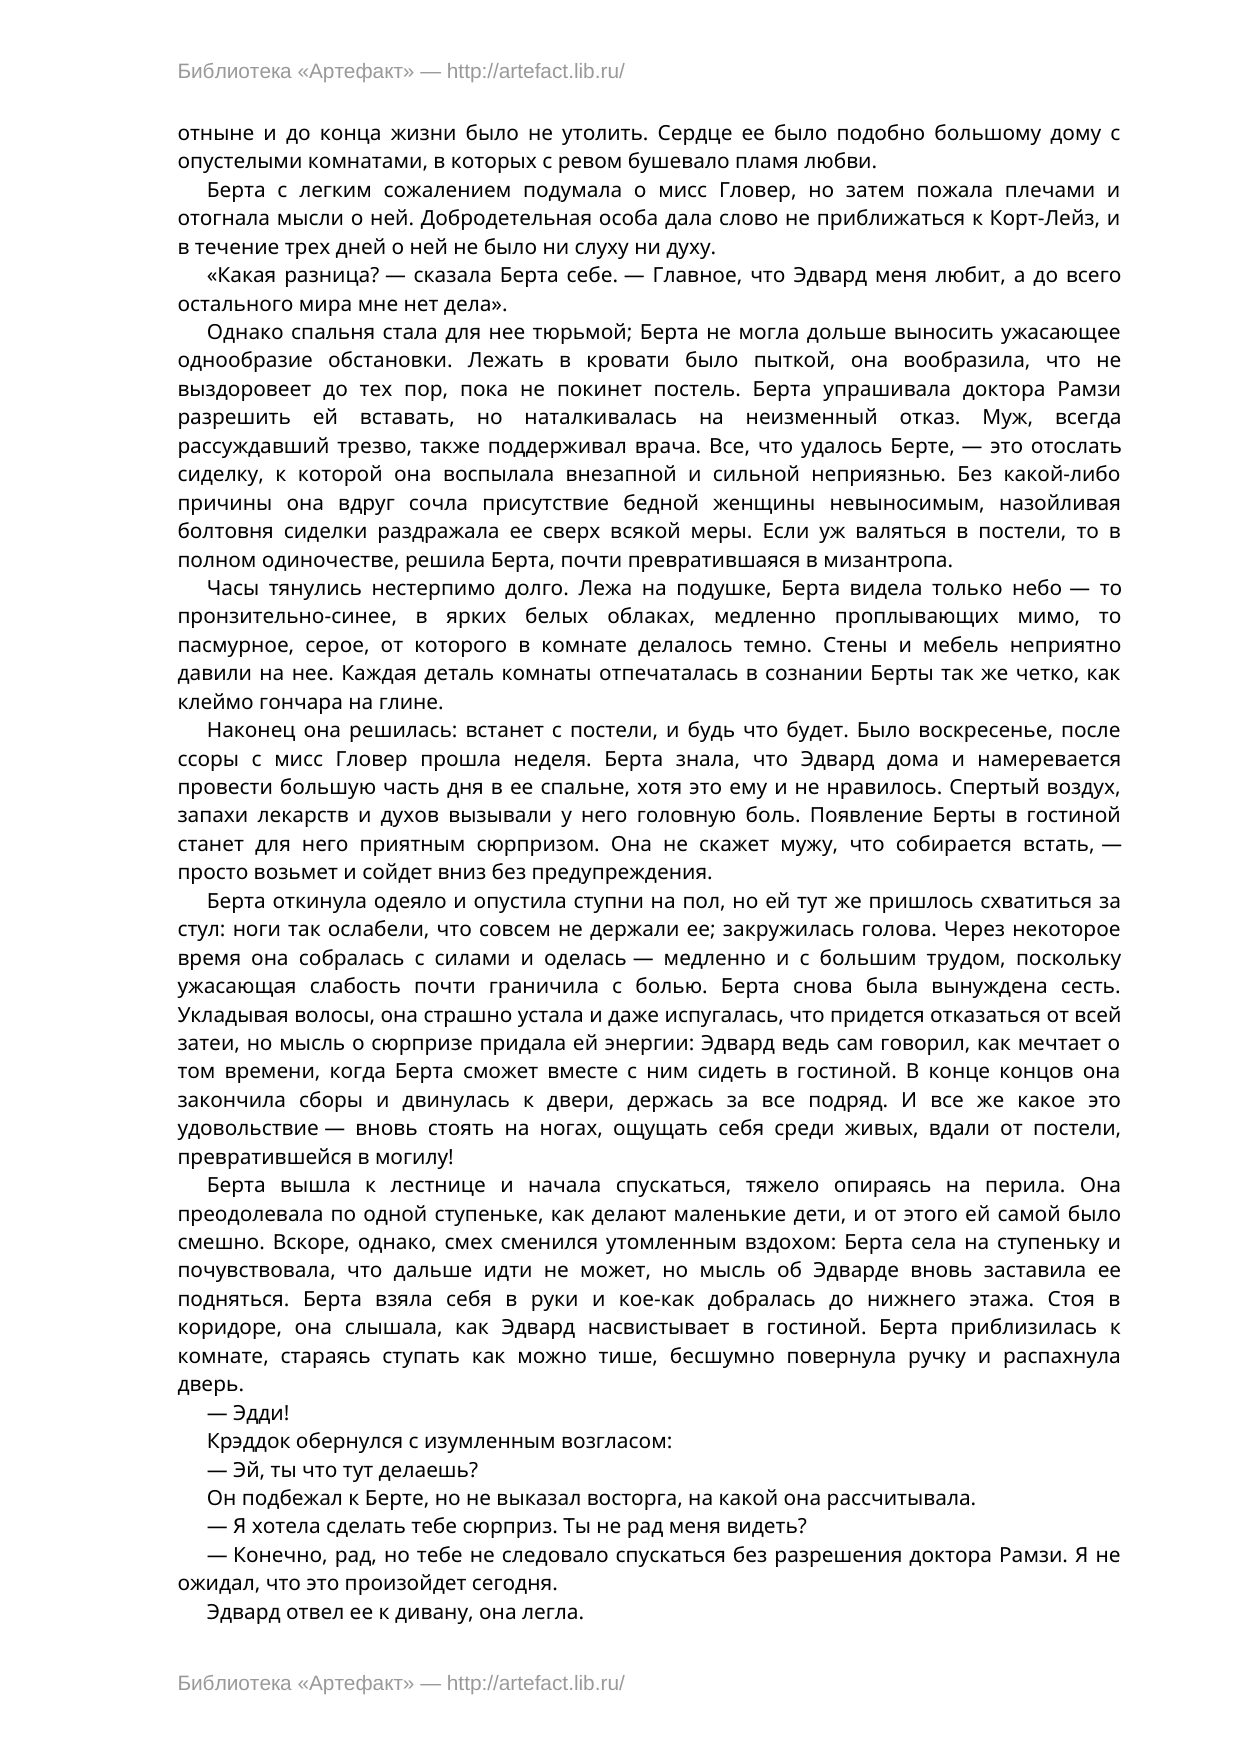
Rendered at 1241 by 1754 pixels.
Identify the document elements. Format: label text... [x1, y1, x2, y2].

text Часы тянулись нестерпимо долго. Лежа на подушке, Берта видела только небо — то пронзительно-синее, в ярких белых облаках, медленно проплывающих мимо, то пасмурное, серое, от которого в комнате делалось темно. Стены и мебель неприятно давили на нее. Каждая деталь комнаты отпечаталась в сознании Берты так же четко, как клеймо гончара на глине. [177, 573, 1122, 715]
text Он подбежал к Берте, но не выказал восторга, на какой она рассчитывала. [177, 1483, 1122, 1512]
text Эдвард отвел ее к дивану, она легла. [177, 1597, 1122, 1625]
text «Какая разница? — сказала Берта себе. — Главное, что Эдвард меня любит, а до всего остального мира мне нет дела». [177, 260, 1122, 317]
text — Конечно, рад, но тебе не следовало спускаться без разрешения доктора Рамзи. Я не ожидал, что это произойдет сегодня. [177, 1540, 1122, 1597]
text Крэддок обернулся с изумленным возгласом: [177, 1426, 1122, 1455]
text — Я хотела сделать тебе сюрприз. Ты не рад меня видеть? [177, 1512, 1122, 1540]
text — Эдди! [177, 1398, 1122, 1426]
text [177, 118, 1122, 175]
text Берта откинула одеяло и опустила ступни на пол, но ей тут же пришлось схватиться за стул: ноги так ослабели, что совсем не держали ее; закружилась голова. Через некоторое время она собралась с силами и оделась — медленно и с большим трудом, поскольку ужасающая слабость почти граничила с болью. Берта снова была вынуждена сесть. Укладывая волосы, она страшно устала и даже испугалась, что придется отказаться от всей затеи, но мысль о сюрпризе придала ей энергии: Эдвард ведь сам говорил, как мечтает о том времени, когда Берта сможет вместе с ним сидеть в гостиной. В конце концов она закончила сборы и двинулась к двери, держась за все подряд. И все же какое это удовольствие — вновь стоять на ногах, ощущать себя среди живых, вдали от постели, превратившейся в могилу! [177, 886, 1122, 1170]
text Наконец она решилась: встанет с постели, и будь что будет. Было воскресенье, после ссоры с мисс Гловер прошла неделя. Берта знала, что Эдвард дома и намеревается провести большую часть дня в ее спальне, хотя это ему и не нравилось. Спертый воздух, запахи лекарств и духов вызывали у него головную боль. Появление Берты в гостиной станет для него приятным сюрпризом. Она не скажет мужу, что собирается встать, — просто возьмет и сойдет вниз без предупреждения. [177, 715, 1122, 886]
text Берта с легким сожалением подумала о мисс Гловер, но затем пожала плечами и отогнала мысли о ней. Добродетельная особа дала слово не приближаться к Корт-Лейз, и в течение трех дней о ней не было ни слуху ни духу. [177, 175, 1122, 260]
text Берта вышла к лестнице и начала спускаться, тяжело опираясь на перила. Она преодолевала по одной ступеньке, как делают маленькие дети, и от этого ей самой было смешно. Вскоре, однако, смех сменился утомленным вздохом: Берта села на ступеньку и почувствовала, что дальше идти не может, но мысль об Эдварде вновь заставила ее подняться. Берта взяла себя в руки и кое-как добралась до нижнего этажа. Стоя в коридоре, она слышала, как Эдвард насвистывает в гостиной. Берта приблизилась к комнате, стараясь ступать как можно тише, бесшумно повернула ручку и распахнула дверь. [177, 1170, 1122, 1398]
text Однако спальня стала для нее тюрьмой; Берта не могла дольше выносить ужасающее однообразие обстановки. Лежать в кровати было пыткой, она вообразила, что не выздоровеет до тех пор, пока не покинет постель. Берта упрашивала доктора Рамзи разрешить ей вставать, но наталкивалась на неизменный отказ. Муж, всегда рассуждавший трезво, также поддерживал врача. Все, что удалось Берте, — это отослать сиделку, к которой она воспылала внезапной и сильной неприязнью. Без какой-либо причины она вдруг сочла присутствие бедной женщины невыносимым, назойливая болтовня сиделки раздражала ее сверх всякой меры. Если уж валяться в постели, то в полном одиночестве, решила Берта, почти превратившаяся в мизантропа. [177, 317, 1122, 573]
text — Эй, ты что тут делаешь? [177, 1455, 1122, 1483]
